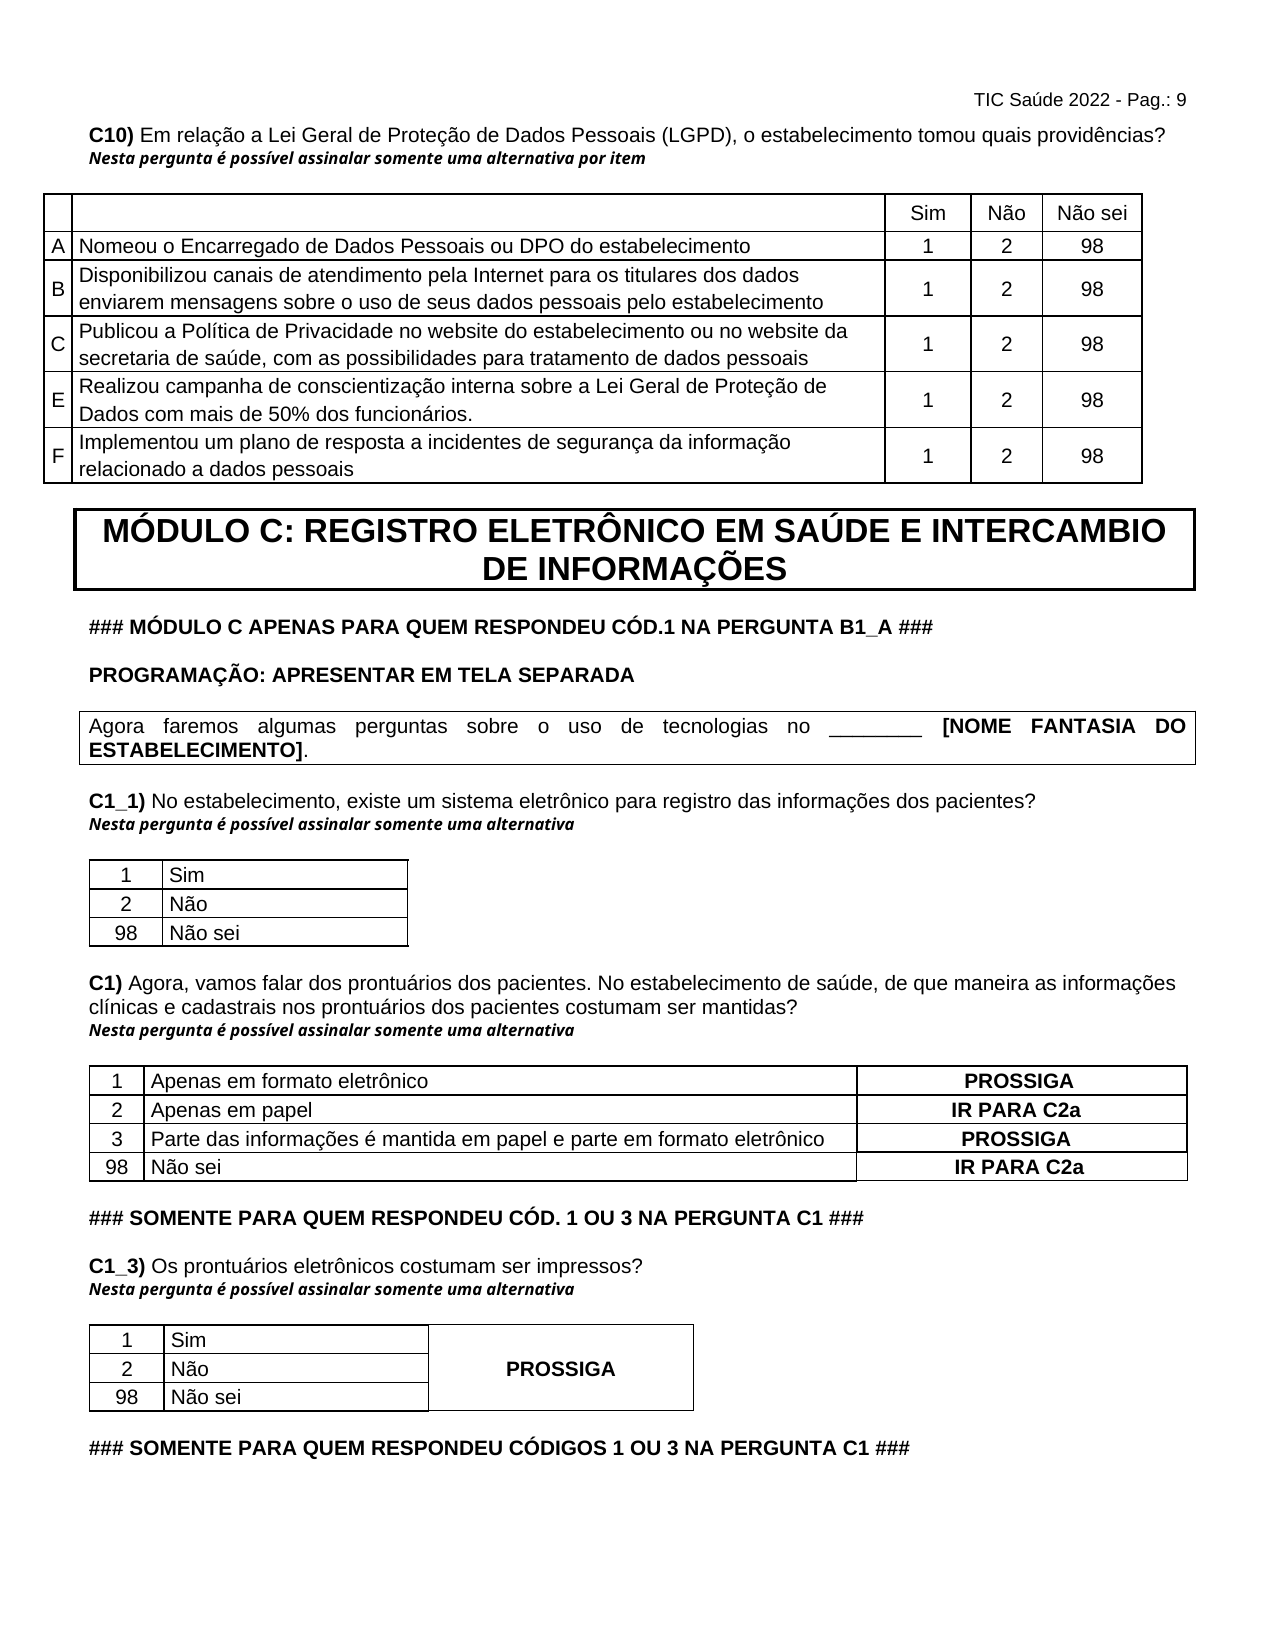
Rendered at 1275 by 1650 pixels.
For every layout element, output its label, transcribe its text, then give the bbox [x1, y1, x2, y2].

table_cell 2 [972, 428, 1042, 482]
table_cell 2 [972, 232, 1042, 259]
table_cell A [45, 232, 71, 259]
table_cell Parte das informações é mantida em papel e parte em formato eletrônico [145, 1124, 856, 1151]
table_cell 1 [886, 317, 970, 371]
table_cell Publicou a Política de Privacidade no website do estabelecimento ou no website da secretaria de saúde, com as possibilidades para tratamento de dados pessoais [73, 317, 884, 371]
table_cell 2 [90, 1354, 163, 1381]
table_header Sim [163, 861, 407, 888]
table_cell 1 [886, 372, 970, 426]
table_cell E [45, 372, 71, 426]
table_header [73, 195, 884, 231]
table_header [45, 195, 71, 231]
table_cell 98 [1043, 372, 1141, 426]
table_header Apenas em formato eletrônico [145, 1067, 856, 1094]
table_cell Não sei [165, 1383, 428, 1410]
table_header PROSSIGA [429, 1325, 693, 1410]
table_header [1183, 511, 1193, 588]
table_cell 98 [90, 1383, 163, 1410]
table_header 1 [90, 1326, 163, 1353]
table_cell 1 [886, 428, 970, 482]
table_cell C [45, 317, 71, 371]
table_cell 1 [886, 261, 970, 315]
text C10) Em relação a Lei Geral de Proteção de Dados Pessoais (LGPD), o estabelecimento tomou quais providências? [89, 123, 1186, 147]
table_cell PROSSIGA [858, 1124, 1186, 1151]
table_cell IR PARA C2a [857, 1153, 1187, 1180]
table_header Não sei [1043, 195, 1141, 231]
table_cell Disponibilizou canais de atendimento pela Internet para os titulares dos dados enviarem mensagens sobre o uso de seus dados pessoais pelo estabelecimento [73, 261, 884, 315]
text C1_1) No estabelecimento, existe um sistema eletrônico para registro das informações dos pacientes? [89, 789, 1186, 813]
table_cell 98 [1043, 428, 1141, 482]
table_cell 2 [972, 317, 1042, 371]
table_header Sim [886, 195, 970, 231]
text C1_3) Os prontuários eletrônicos costumam ser impressos? [89, 1253, 1186, 1277]
table_cell 98 [1043, 317, 1141, 371]
table_cell Não sei [163, 918, 407, 945]
text Nesta pergunta é possível assinalar somente uma alternativa [89, 813, 1186, 835]
text ### MÓDULO C APENAS PARA QUEM RESPONDEU CÓD.1 NA PERGUNTA B1_A ### [89, 615, 1186, 639]
text C1) Agora, vamos falar dos prontuários dos pacientes. No estabelecimento de saúde, de que maneira as informações clínicas e cadastrais nos prontuários dos pacientes costumam ser mantidas? [89, 971, 1186, 1019]
text Nesta pergunta é possível assinalar somente uma alternativa [89, 1019, 1186, 1041]
table_cell 2 [972, 372, 1042, 426]
table_header 1 [90, 1067, 143, 1094]
table_cell 2 [90, 1096, 143, 1123]
table_cell 1 [886, 232, 970, 259]
table_cell 3 [90, 1124, 143, 1151]
table_cell Realizou campanha de conscientização interna sobre a Lei Geral de Proteção de Dados com mais de 50% dos funcionários. [73, 372, 884, 426]
table_cell 98 [1043, 261, 1141, 315]
table_cell 98 [90, 918, 162, 945]
table_cell Apenas em papel [145, 1096, 856, 1123]
text ### SOMENTE PARA QUEM RESPONDEU CÓD. 1 OU 3 NA PERGUNTA C1 ### [89, 1206, 1186, 1229]
text PROGRAMAÇÃO: APRESENTAR EM TELA SEPARADA [89, 663, 1186, 687]
table_cell Não [163, 890, 407, 917]
table_cell 2 [972, 261, 1042, 315]
text Agora faremos algumas perguntas sobre o uso de tecnologias no ________ [NOME FANTASIA DO ESTABELECIMENTO]. [80, 712, 1195, 764]
table_header Sim [165, 1326, 428, 1353]
table_cell F [45, 428, 71, 482]
text Nesta pergunta é possível assinalar somente uma alternativa por item [89, 147, 1186, 169]
text ### SOMENTE PARA QUEM RESPONDEU CÓDIGOS 1 OU 3 NA PERGUNTA C1 ### [89, 1436, 1186, 1459]
table_header Não [972, 195, 1042, 231]
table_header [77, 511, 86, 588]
text Nesta pergunta é possível assinalar somente uma alternativa [89, 1277, 1186, 1300]
table_cell Não [165, 1354, 428, 1381]
table_header 1 [90, 861, 162, 888]
table_cell 2 [90, 890, 162, 917]
table_cell 98 [90, 1153, 143, 1180]
table_cell IR PARA C2a [858, 1096, 1186, 1123]
table_cell Não sei [145, 1153, 856, 1180]
table_cell 98 [1043, 232, 1141, 259]
table_cell Implementou um plano de resposta a incidentes de segurança da informação relacionado a dados pessoais [73, 428, 884, 482]
table_cell Nomeou o Encarregado de Dados Pessoais ou DPO do estabelecimento [73, 232, 884, 259]
table_header PROSSIGA [858, 1067, 1186, 1094]
table_cell B [45, 261, 71, 315]
